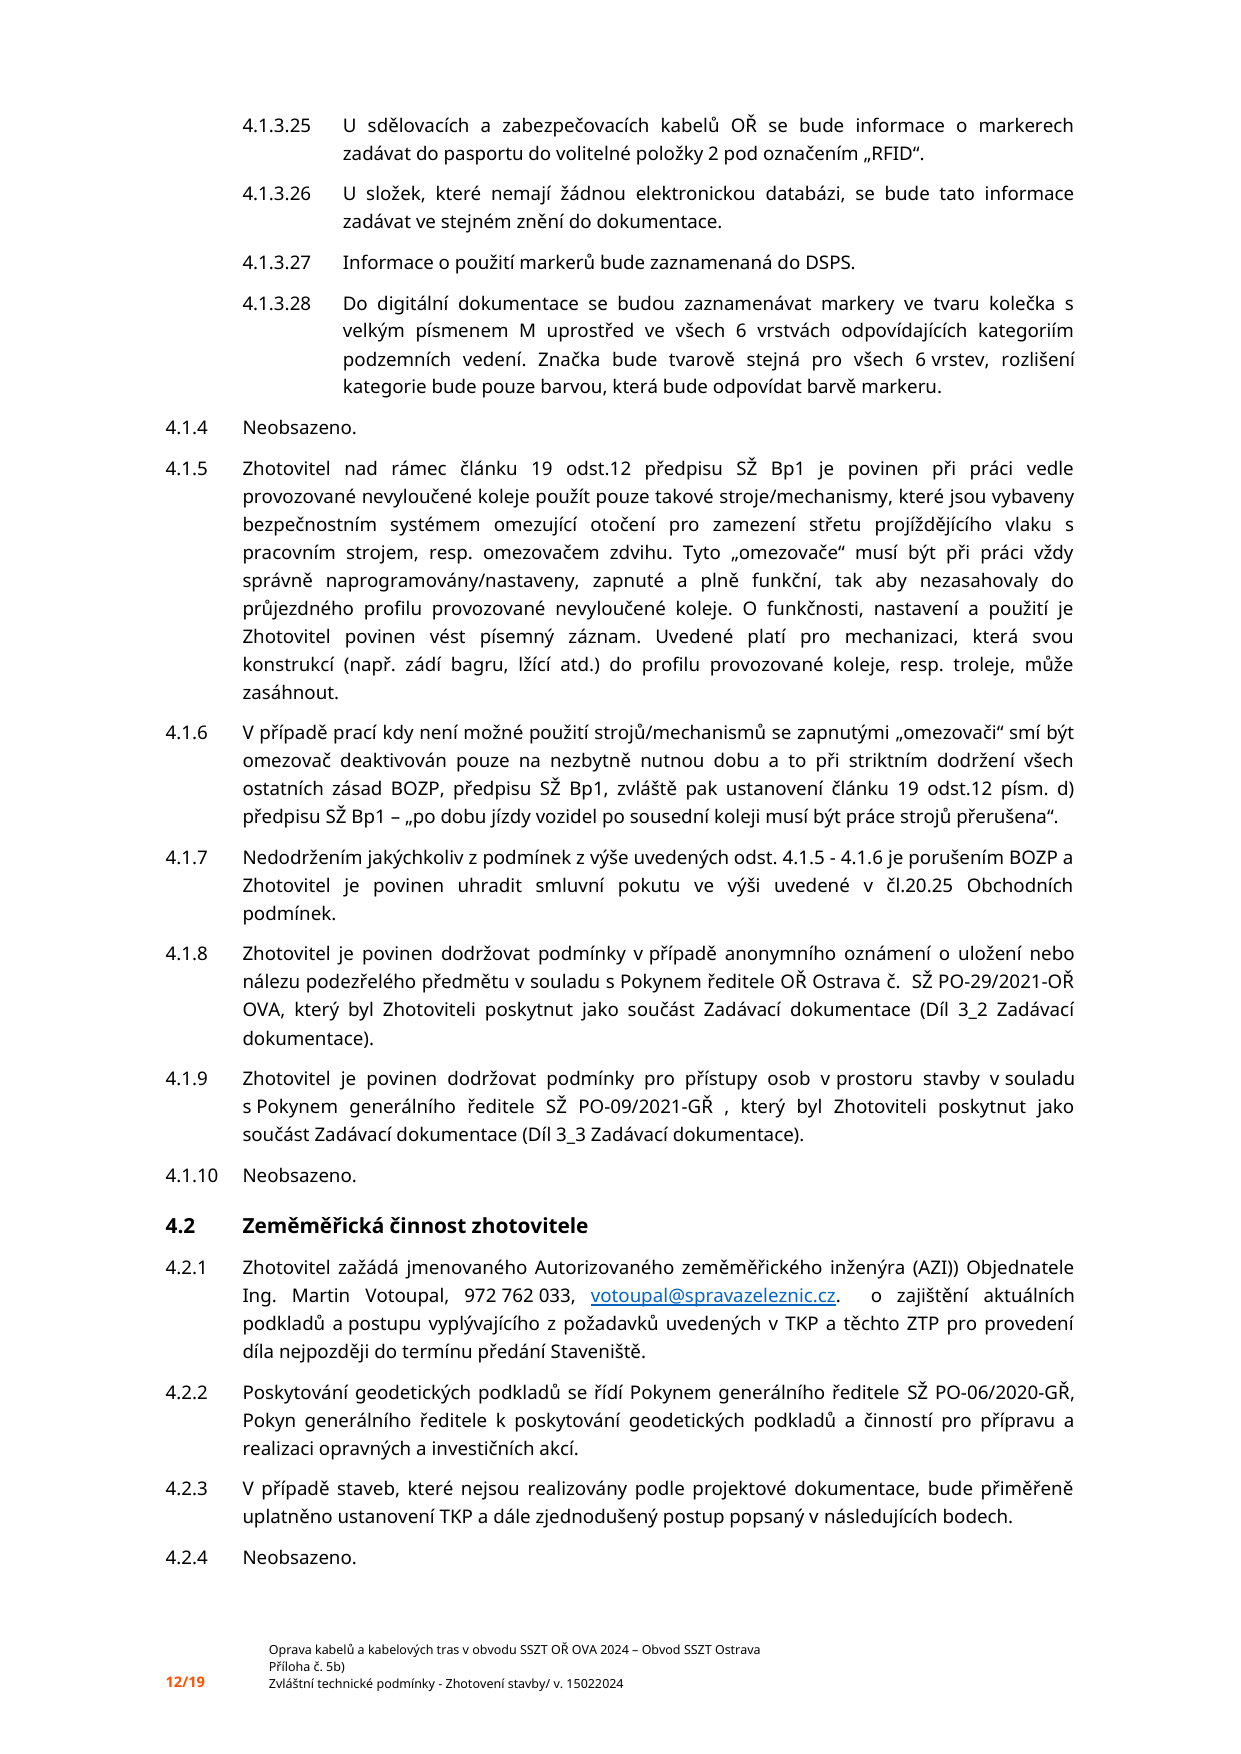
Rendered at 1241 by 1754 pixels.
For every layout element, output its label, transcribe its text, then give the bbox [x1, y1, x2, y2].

text Zhotovitel zažádá jmenovaného Autorizovaného zeměměřického inženýra (AZI)) Objednatele Ing. Martin Votoupal, 972 762 033, votoupal@spravazeleznic.cz. o zajištění aktuálních podkladů a postupu vyplývajícího z požadavků uvedených v TKP a těchto ZTP pro provedení díla nejpozději do termínu předání Staveniště. [165, 1254, 1075, 1364]
text Do digitální dokumentace se budou zaznamenávat markery ve tvaru kolečka s velkým písmenem M uprostřed ve všech 6 vrstvách odpovídajících kategoriím podzemních vedení. Značka bude tvarově stejná pro všech 6 vrstev, rozlišení kategorie bude pouze barvou, která bude odpovídat barvě markeru. [242, 290, 1075, 399]
text Neobsazeno. [165, 414, 1075, 440]
text U sdělovacích a zabezpečovacích kabelů OŘ se bude informace o markerech zadávat do pasportu do volitelné položky 2 pod označením „RFID“. [242, 112, 1075, 166]
text Zhotovitel je povinen dodržovat podmínky v případě anonymního oznámení o uložení nebo nálezu podezřelého předmětu v souladu s Pokynem ředitele OŘ Ostrava č. SŽ PO-29/2021-OŘ OVA, který byl Zhotoviteli poskytnut jako součást Zadávací dokumentace (Díl 3_2 Zadávací dokumentace). [165, 941, 1075, 1050]
text V případě staveb, které nejsou realizovány podle projektové dokumentace, bude přiměřeně uplatněno ustanovení TKP a dále zjednodušený postup popsaný v následujících bodech. [165, 1476, 1075, 1529]
text Poskytování geodetických podkladů se řídí Pokynem generálního ředitele SŽ PO-06/2020-GŘ, Pokyn generálního ředitele k poskytování geodetických podkladů a činností pro přípravu a realizaci opravných a investičních akcí. [165, 1379, 1075, 1461]
text Zhotovitel nad rámec článku 19 odst.12 předpisu SŽ Bp1 je povinen při práci vedle provozované nevyloučené koleje použít pouze takové stroje/mechanismy, které jsou vybaveny bezpečnostním systémem omezující otočení pro zamezení střetu projíždějícího vlaku s pracovním strojem, resp. omezovačem zdvihu. Tyto „omezovače“ musí být při práci vždy správně naprogramovány/nastaveny, zapnuté a plně funkční, tak aby nezasahovaly do průjezdného profilu provozované nevyloučené koleje. O funkčnosti, nastavení a použití je Zhotovitel povinen vést písemný záznam. Uvedené platí pro mechanizaci, která svou konstrukcí (např. zádí bagru, lžící atd.) do profilu provozované koleje, resp. troleje, může zasáhnout. [165, 455, 1075, 704]
text Neobsazeno. [165, 1544, 1075, 1570]
text Zeměměřická činnost zhotovitele [165, 1211, 1075, 1239]
text V případě prací kdy není možné použití strojů/mechanismů se zapnutými „omezovači“ smí být omezovač deaktivován pouze na nezbytně nutnou dobu a to při striktním dodržení všech ostatních zásad BOZP, předpisu SŽ Bp1, zvláště pak ustanovení článku 19 odst.12 písm. d) předpisu SŽ Bp1 – „po dobu jízdy vozidel po sousední koleji musí být práce strojů přerušena“. [165, 719, 1075, 829]
text U složek, které nemají žádnou elektronickou databázi, se bude tato informace zadávat ve stejném znění do dokumentace. [242, 181, 1075, 234]
text Nedodržením jakýchkoliv z podmínek z výše uvedených odst. 4.1.5 - 4.1.6 je porušením BOZP a Zhotovitel je povinen uhradit smluvní pokutu ve výši uvedené v čl.20.25 Obchodních podmínek. [165, 844, 1075, 926]
text Zhotovitel je povinen dodržovat podmínky pro přístupy osob v prostoru stavby v souladu s Pokynem generálního ředitele SŽ PO-09/2021-GŘ , který byl Zhotoviteli poskytnut jako součást Zadávací dokumentace (Díl 3_3 Zadávací dokumentace). [165, 1065, 1075, 1147]
text Informace o použití markerů bude zaznamenaná do DSPS. [242, 249, 1075, 275]
text Neobsazeno. [165, 1162, 1075, 1187]
